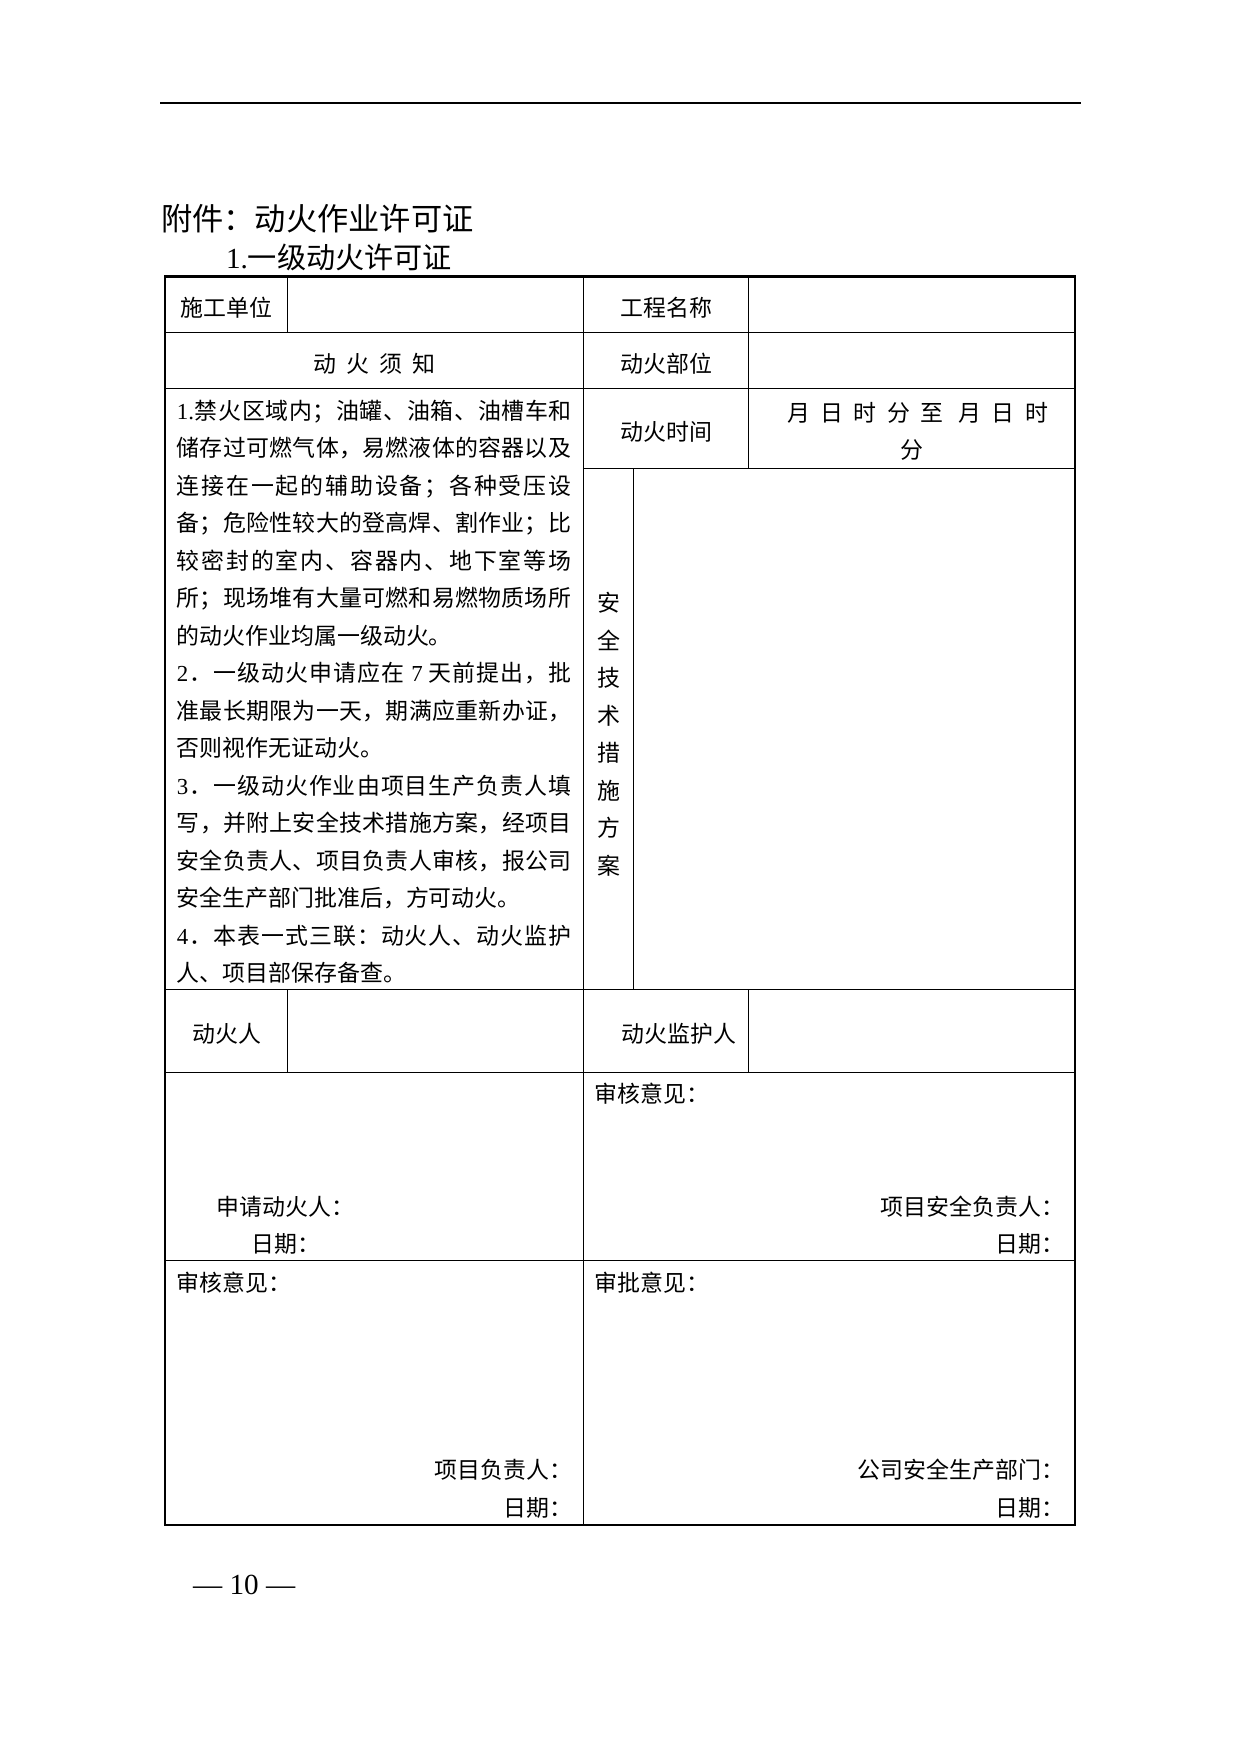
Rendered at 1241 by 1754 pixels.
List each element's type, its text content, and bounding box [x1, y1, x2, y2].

table_cell 安 全 技 术 措 施 方 案 [584, 469, 633, 989]
table_cell 动火人 [166, 990, 287, 1072]
table_header [749, 278, 1074, 332]
table_cell 动火监护人 [584, 990, 748, 1072]
table_cell 月 日 时 分 至 月 日 时 分 [749, 389, 1074, 468]
table_cell 动 火 须 知 [166, 333, 583, 388]
table_cell 审批意见： 公司安全生产部门： 日期： [584, 1261, 1074, 1524]
text 附件：动火作业许可证 [161, 192, 1079, 240]
table_header [288, 278, 583, 332]
table_cell 申请动火人： 日期： [166, 1073, 583, 1260]
table_cell [634, 469, 1074, 989]
table_header 工程名称 [584, 278, 748, 332]
table_cell 动火部位 [584, 333, 748, 388]
table_cell [749, 990, 1074, 1072]
table_cell [749, 333, 1074, 388]
table_cell 审核意见： 项目安全负责人： 日期： [584, 1073, 1074, 1260]
text 1.一级动火许可证 [161, 240, 1079, 275]
table_cell 审核意见： 项目负责人： 日期： [166, 1261, 583, 1524]
table_header 施工单位 [166, 278, 287, 332]
table_cell [288, 990, 583, 1072]
table_cell 1.禁火区域内；油罐、油箱、油槽车和储存过可燃气体，易燃液体的容器以及连接在一起的辅助设备；各种受压设备；危险性较大的登高焊、割作业；比较密封的室内、容器内、地下室等场所；现场堆有大量可燃和易燃物质场所的动火作业均属一级动火。 2．一级动火申请应在7天前提出，批准最长期限为一天，期满应重新办证，否则视作无证动火。 3．一级动火作业由项目生产负责人填写，并附上安全技术措施方案，经项目安全负责人、项目负责人审核，报公司安全生产部门批准后，方可动火。 4．本表一式三联：动火人、动火监护人、项目部保存备查。 [166, 389, 583, 989]
table_cell 动火时间 [584, 389, 748, 468]
